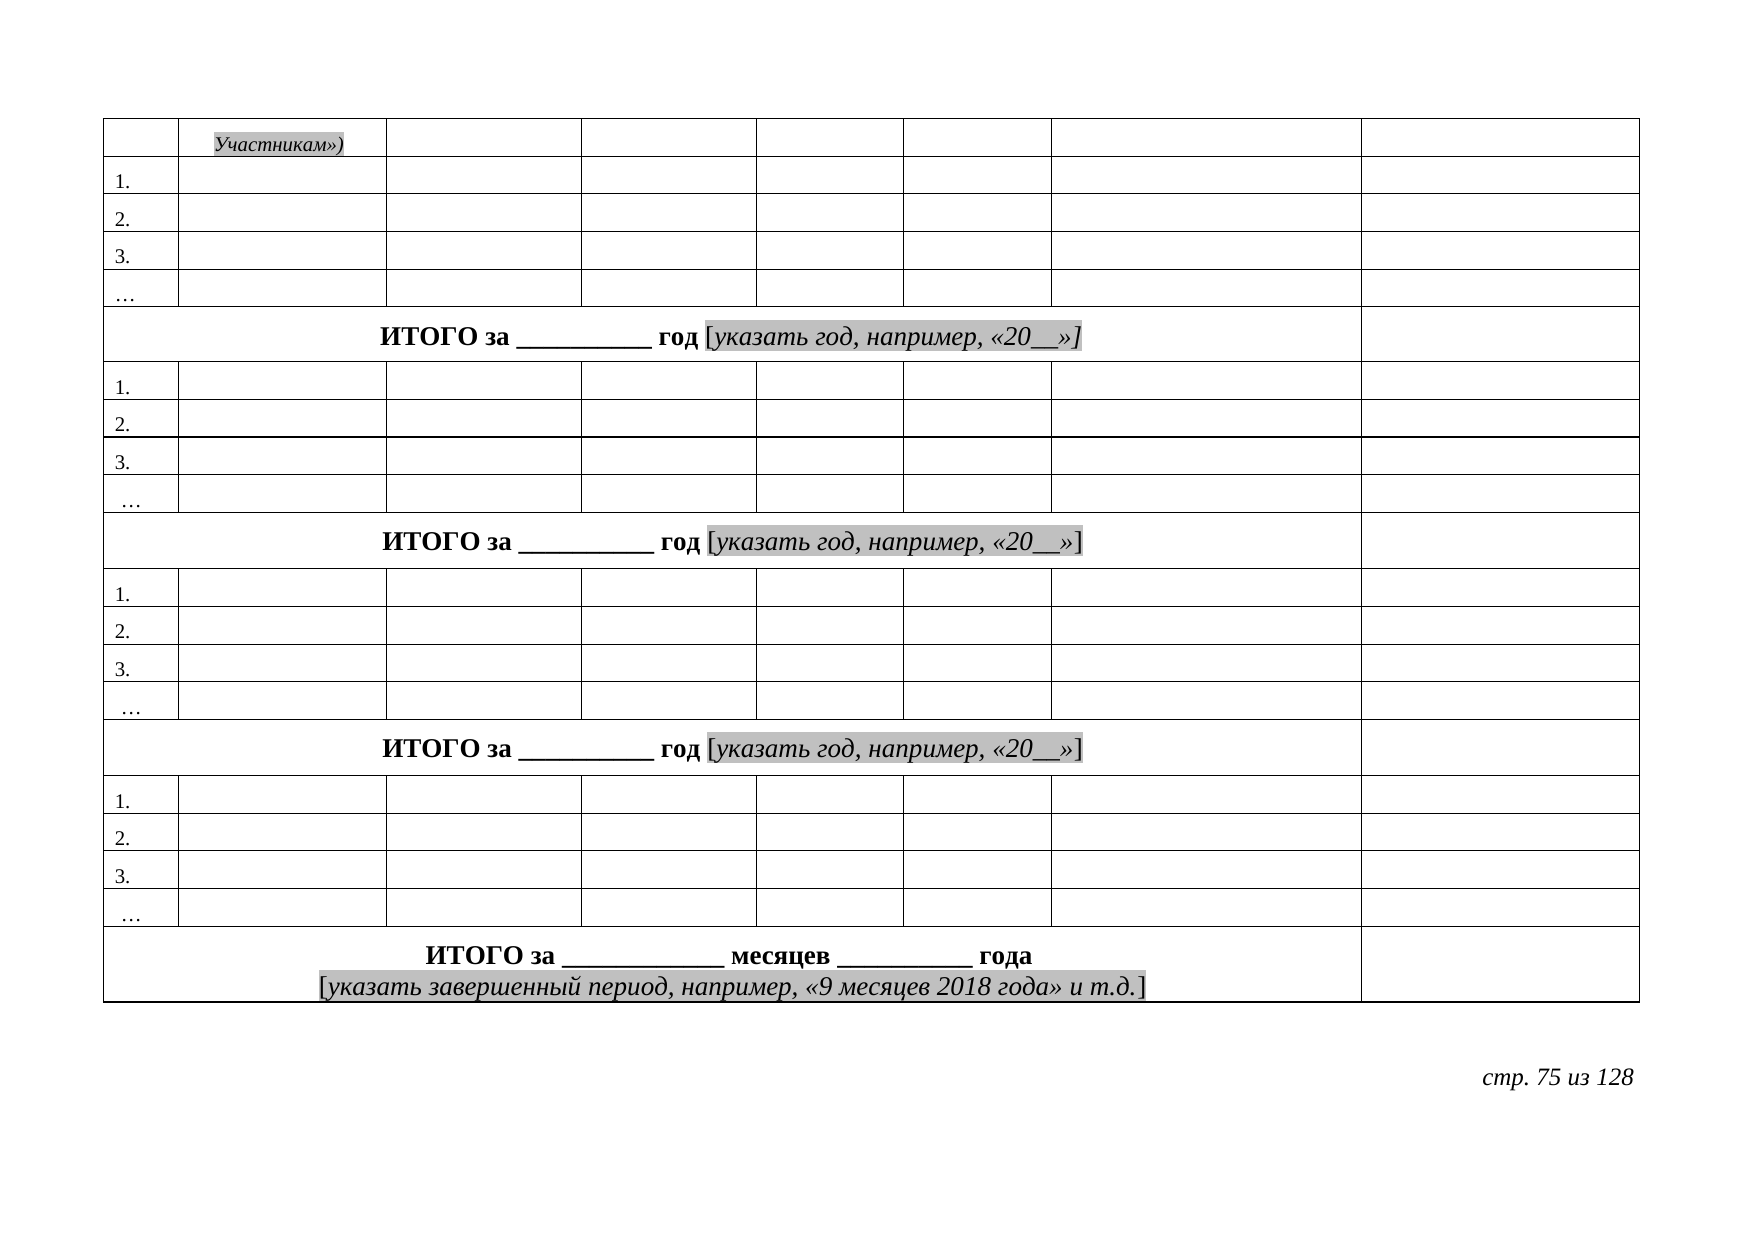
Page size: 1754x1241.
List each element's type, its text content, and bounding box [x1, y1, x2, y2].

table_cell [904, 851, 1051, 888]
table_cell [582, 400, 756, 436]
table_cell [904, 270, 1051, 306]
table_cell [179, 400, 386, 436]
table_cell [904, 194, 1051, 231]
table_cell [1362, 569, 1639, 606]
table_cell [1052, 645, 1361, 681]
table_cell [179, 194, 386, 231]
table_cell [1362, 682, 1639, 719]
table_cell [582, 270, 756, 306]
table_cell [387, 475, 581, 512]
table_cell [1362, 889, 1639, 926]
table_cell [1052, 400, 1361, 436]
table_cell [104, 814, 178, 850]
table_cell [1362, 645, 1639, 681]
table_cell [582, 362, 756, 399]
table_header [387, 119, 581, 156]
table_cell [1052, 232, 1361, 268]
table_cell [1052, 607, 1361, 643]
table_cell [1052, 362, 1361, 399]
table_cell [387, 232, 581, 268]
table_cell [179, 475, 386, 512]
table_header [757, 119, 903, 156]
table_cell [387, 814, 581, 850]
table_cell [179, 362, 386, 399]
table_cell [387, 607, 581, 643]
table_cell [904, 232, 1051, 268]
table_cell [1052, 475, 1361, 512]
table_cell [104, 776, 178, 813]
table_cell [757, 475, 903, 512]
table_cell … [104, 270, 178, 306]
table_cell [179, 814, 386, 850]
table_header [1052, 119, 1361, 156]
table_cell [104, 232, 178, 268]
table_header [1362, 119, 1639, 156]
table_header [179, 119, 386, 156]
table_cell [582, 645, 756, 681]
table_cell [1362, 814, 1639, 850]
table_cell [757, 814, 903, 850]
table_cell [387, 194, 581, 231]
table_cell [179, 232, 386, 268]
table_header № п/п [104, 119, 178, 156]
table_cell [104, 569, 178, 606]
table_cell [1052, 194, 1361, 231]
table_cell [582, 682, 756, 719]
table_cell [582, 232, 756, 268]
table_cell [757, 438, 903, 474]
table_cell [387, 362, 581, 399]
table_cell [757, 400, 903, 436]
table_cell [1052, 270, 1361, 306]
table_cell [904, 607, 1051, 643]
table_cell [104, 851, 178, 888]
table_cell [1362, 270, 1639, 306]
table_cell [179, 270, 386, 306]
table_cell [179, 438, 386, 474]
table_cell [757, 645, 903, 681]
table_cell [757, 851, 903, 888]
table_cell [1052, 814, 1361, 850]
table_cell [582, 194, 756, 231]
table_cell [904, 776, 1051, 813]
table_cell [387, 270, 581, 306]
table_cell [179, 776, 386, 813]
table_cell [387, 851, 581, 888]
table_cell [1362, 927, 1639, 1001]
table_cell [904, 645, 1051, 681]
table_cell [582, 607, 756, 643]
table_cell [179, 607, 386, 643]
table_cell [582, 569, 756, 606]
table_cell [387, 569, 581, 606]
table_cell [104, 645, 178, 681]
table_cell [904, 814, 1051, 850]
table_cell [104, 194, 178, 231]
table_cell [179, 889, 386, 926]
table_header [582, 119, 756, 156]
table_cell [1362, 362, 1639, 399]
table_cell [1052, 569, 1361, 606]
table_cell [179, 645, 386, 681]
table_cell [757, 607, 903, 643]
table_cell [179, 569, 386, 606]
table_cell [904, 475, 1051, 512]
table_cell [1362, 194, 1639, 231]
table_cell [1362, 157, 1639, 193]
table_cell [757, 362, 903, 399]
table_cell [1362, 607, 1639, 643]
table_cell … [104, 475, 178, 512]
table_cell [1052, 776, 1361, 813]
table_cell [904, 400, 1051, 436]
table_cell [1362, 307, 1639, 361]
table_cell [757, 157, 903, 193]
table_cell [582, 157, 756, 193]
table_cell [104, 607, 178, 643]
table_cell [1362, 851, 1639, 888]
table_cell ИТОГО за __________ год [указать год, например, «20__»] [104, 513, 1361, 568]
table_cell [757, 194, 903, 231]
table_cell [904, 569, 1051, 606]
table_cell [904, 438, 1051, 474]
table_cell [387, 400, 581, 436]
table_cell [904, 889, 1051, 926]
table_cell [1362, 232, 1639, 268]
table_cell [179, 157, 386, 193]
table_cell [387, 776, 581, 813]
table_cell [1052, 889, 1361, 926]
table_cell [757, 682, 903, 719]
table_cell [757, 889, 903, 926]
table_cell [1362, 776, 1639, 813]
table_cell [582, 889, 756, 926]
table_cell [104, 157, 178, 193]
table_cell [1052, 438, 1361, 474]
table_cell ИТОГО за ____________ месяцев __________ года [указать завершенный период, например, «9 месяцев 2018 года» и т.д.] [104, 927, 1361, 1001]
table_cell [387, 438, 581, 474]
table_cell [582, 475, 756, 512]
table_cell [104, 362, 178, 399]
table_cell [1362, 475, 1639, 512]
table_cell [179, 851, 386, 888]
table_cell [1362, 720, 1639, 775]
table_cell … [104, 889, 178, 926]
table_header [904, 119, 1051, 156]
table_cell [1362, 438, 1639, 474]
table_cell [387, 645, 581, 681]
table_cell [757, 776, 903, 813]
table_cell [1362, 400, 1639, 436]
table_cell [104, 438, 178, 474]
table_cell [387, 157, 581, 193]
table_cell [904, 682, 1051, 719]
table_cell [757, 232, 903, 268]
table_cell [387, 682, 581, 719]
table_cell [582, 776, 756, 813]
table_cell ИТОГО за __________ год [указать год, например, «20__»] [104, 307, 1361, 361]
table_cell [179, 682, 386, 719]
table_cell [1052, 682, 1361, 719]
table_cell [904, 157, 1051, 193]
table_cell [582, 814, 756, 850]
table_cell [1362, 513, 1639, 568]
table_cell [757, 270, 903, 306]
table_cell [582, 851, 756, 888]
table_cell ИТОГО за __________ год [указать год, например, «20__»] [104, 720, 1361, 775]
table_cell [904, 362, 1051, 399]
table_cell [1052, 157, 1361, 193]
table_cell [387, 889, 581, 926]
table_cell [1052, 851, 1361, 888]
table_cell [582, 438, 756, 474]
table_cell [104, 400, 178, 436]
table_cell [757, 569, 903, 606]
table_cell … [104, 682, 178, 719]
